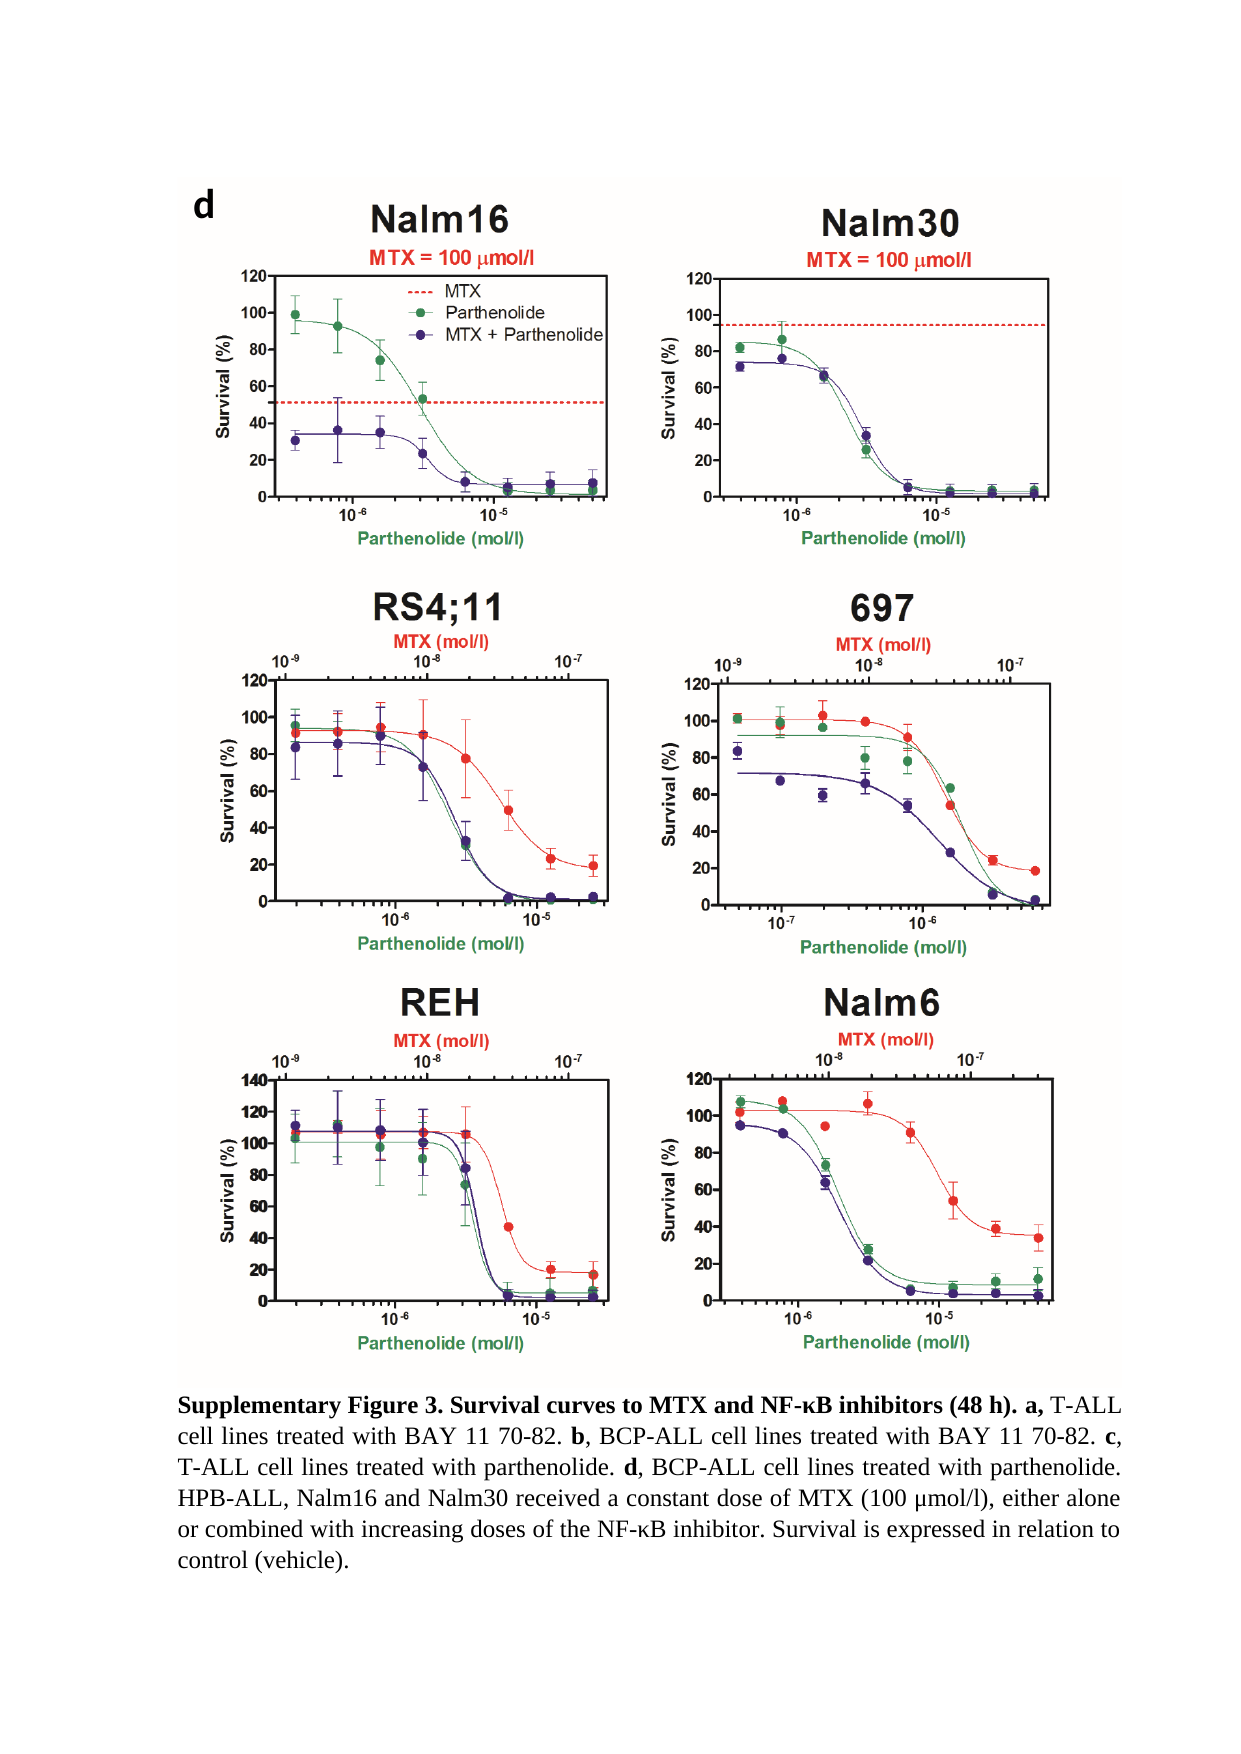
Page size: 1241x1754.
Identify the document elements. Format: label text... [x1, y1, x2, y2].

picture [177, 177, 1123, 1388]
text Supplementary Figure 3. Survival curves to MTX and NF-κB inhibitors (48 h). a, T-ALL cell lines treated with BAY 11 70-82. b, BCP-ALL cell lines treated with BAY 11 70-82. c, T-ALL cell lines treated with parthenolide. d, BCP-ALL cell lines treated with parthenolide. HPB-ALL, Nalm16 and Nalm30 received a constant dose of MTX (100 μmol/l), either alone or combined with increasing doses of the NF-κB inhibitor. Survival is expressed in relation to control (vehicle). [177, 1388, 1122, 1574]
